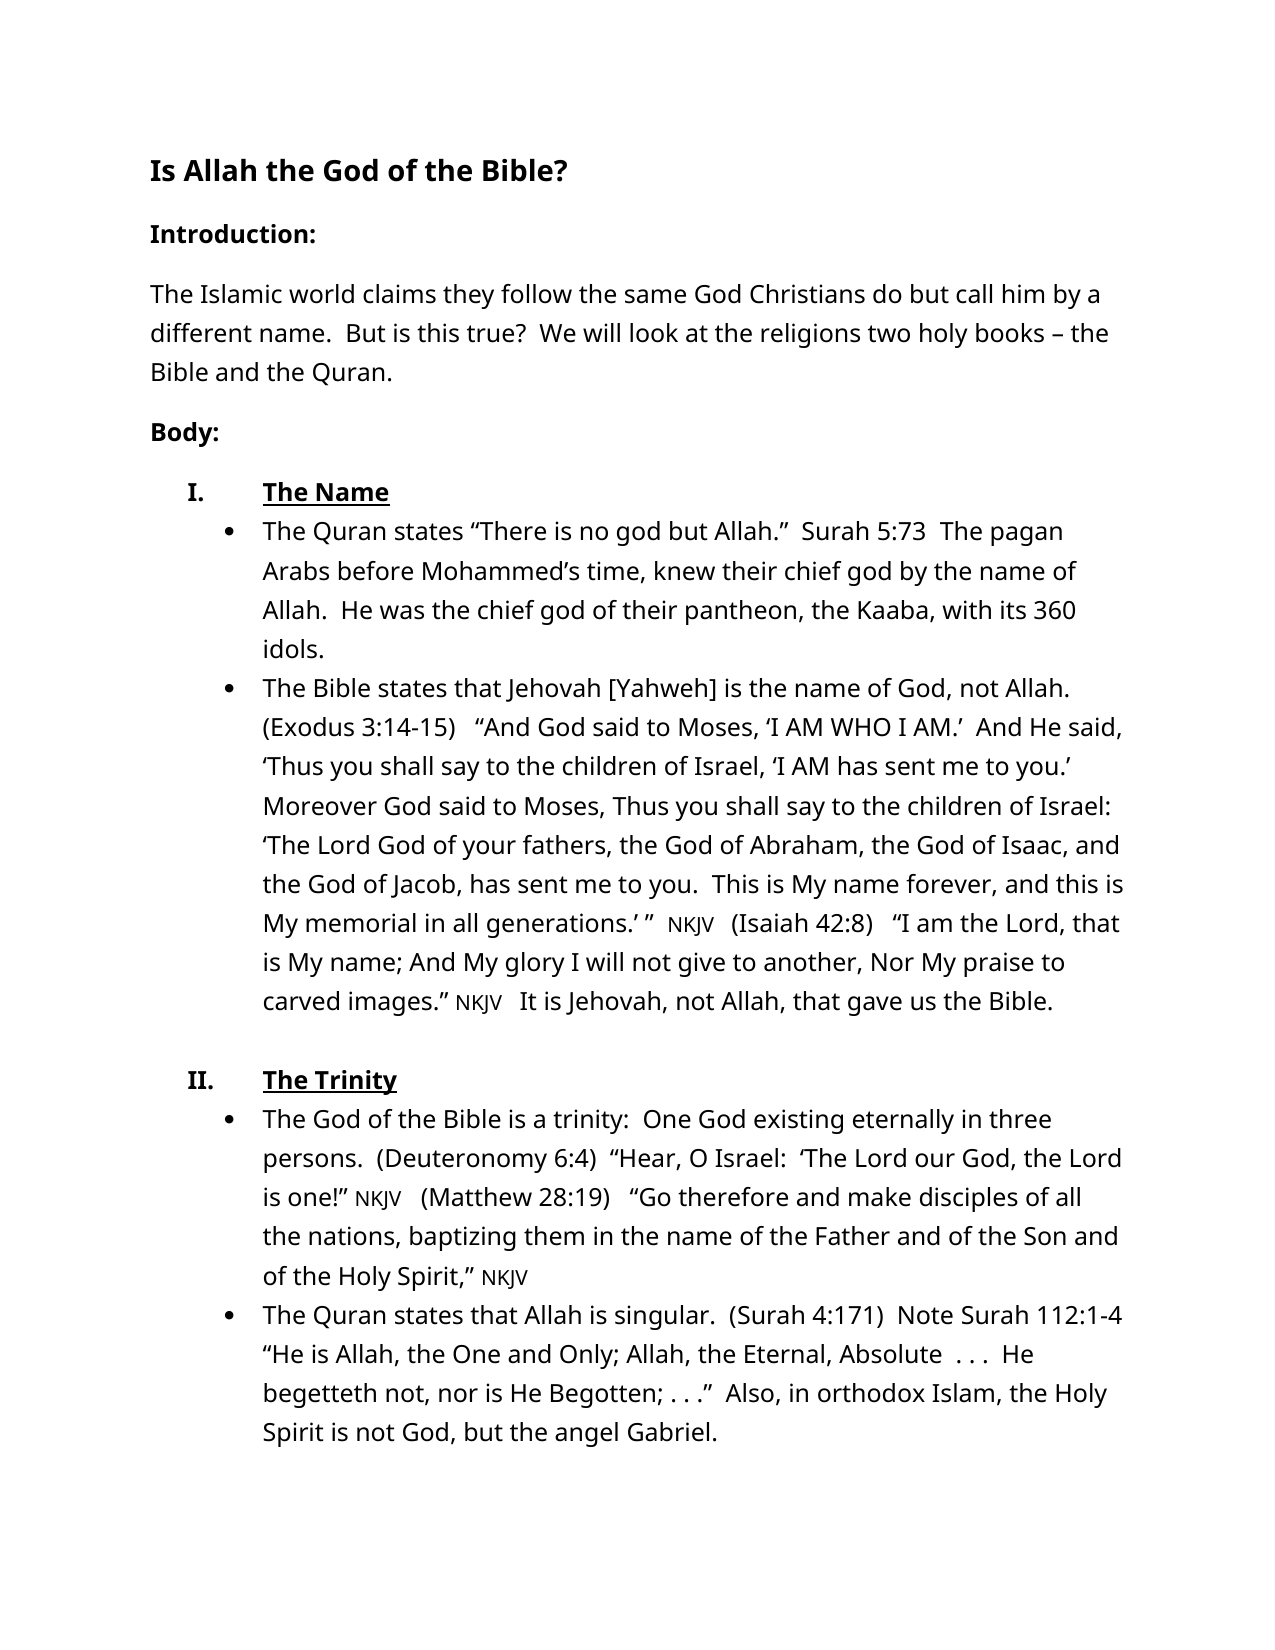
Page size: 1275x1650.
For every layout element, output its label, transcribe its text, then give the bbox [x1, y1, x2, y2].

list The Quran states “There is no god but Allah.” Surah 5:73 The pagan Arabs before Mohammed’s time, knew their chief god by the name of Allah. He was the chief god of their pantheon, the Kaaba, with its 360 idols. [225, 514, 1125, 666]
list The God of the Bible is a trinity: One God existing eternally in three persons. (Deuteronomy 6:4) “Hear, O Israel: ‘The Lord our God, the Lord is one!” NKJV (Matthew 28:19) “Go therefore and make disciples of all the nations, baptizing them in the name of the Father and of the Son and of the Holy Spirit,” NKJV [225, 1101, 1125, 1292]
list The Name [187, 475, 1125, 509]
list The Quran states that Allah is singular. (Surah 4:171) Note Surah 112:1-4 “He is Allah, the One and Only; Allah, the Eternal, Absolute . . . He begetteth not, nor is He Begotten; . . .” Also, in orthodox Islam, the Holy Spirit is not God, but the angel Gabriel. [225, 1297, 1125, 1449]
text Body: [150, 415, 1125, 449]
list The Trinity [187, 1062, 1125, 1096]
text Is Allah the God of the Bible? [150, 150, 1125, 190]
list The Bible states that Jehovah [Yahweh] is the name of God, not Allah. (Exodus 3:14-15) “And God said to Moses, ‘I AM WHO I AM.’ And He said, ‘Thus you shall say to the children of Israel, ‘I AM has sent me to you.’ Moreover God said to Moses, Thus you shall say to the children of Israel: ‘The Lord God of your fathers, the God of Abraham, the God of Isaac, and the God of Jacob, has sent me to you. This is My name forever, and this is My memorial in all generations.’ ” NKJV (Isaiah 42:8) “I am the Lord, that is My name; And My glory I will not give to another, Nor My praise to carved images.” NKJV It is Jehovah, not Allah, that gave us the Bible. [225, 671, 1125, 1018]
text The Islamic world claims they follow the same God Christians do but call him by a different name. But is this true? We will look at the religions two holy books – the Bible and the Quran. [150, 276, 1125, 389]
text Introduction: [150, 216, 1125, 251]
